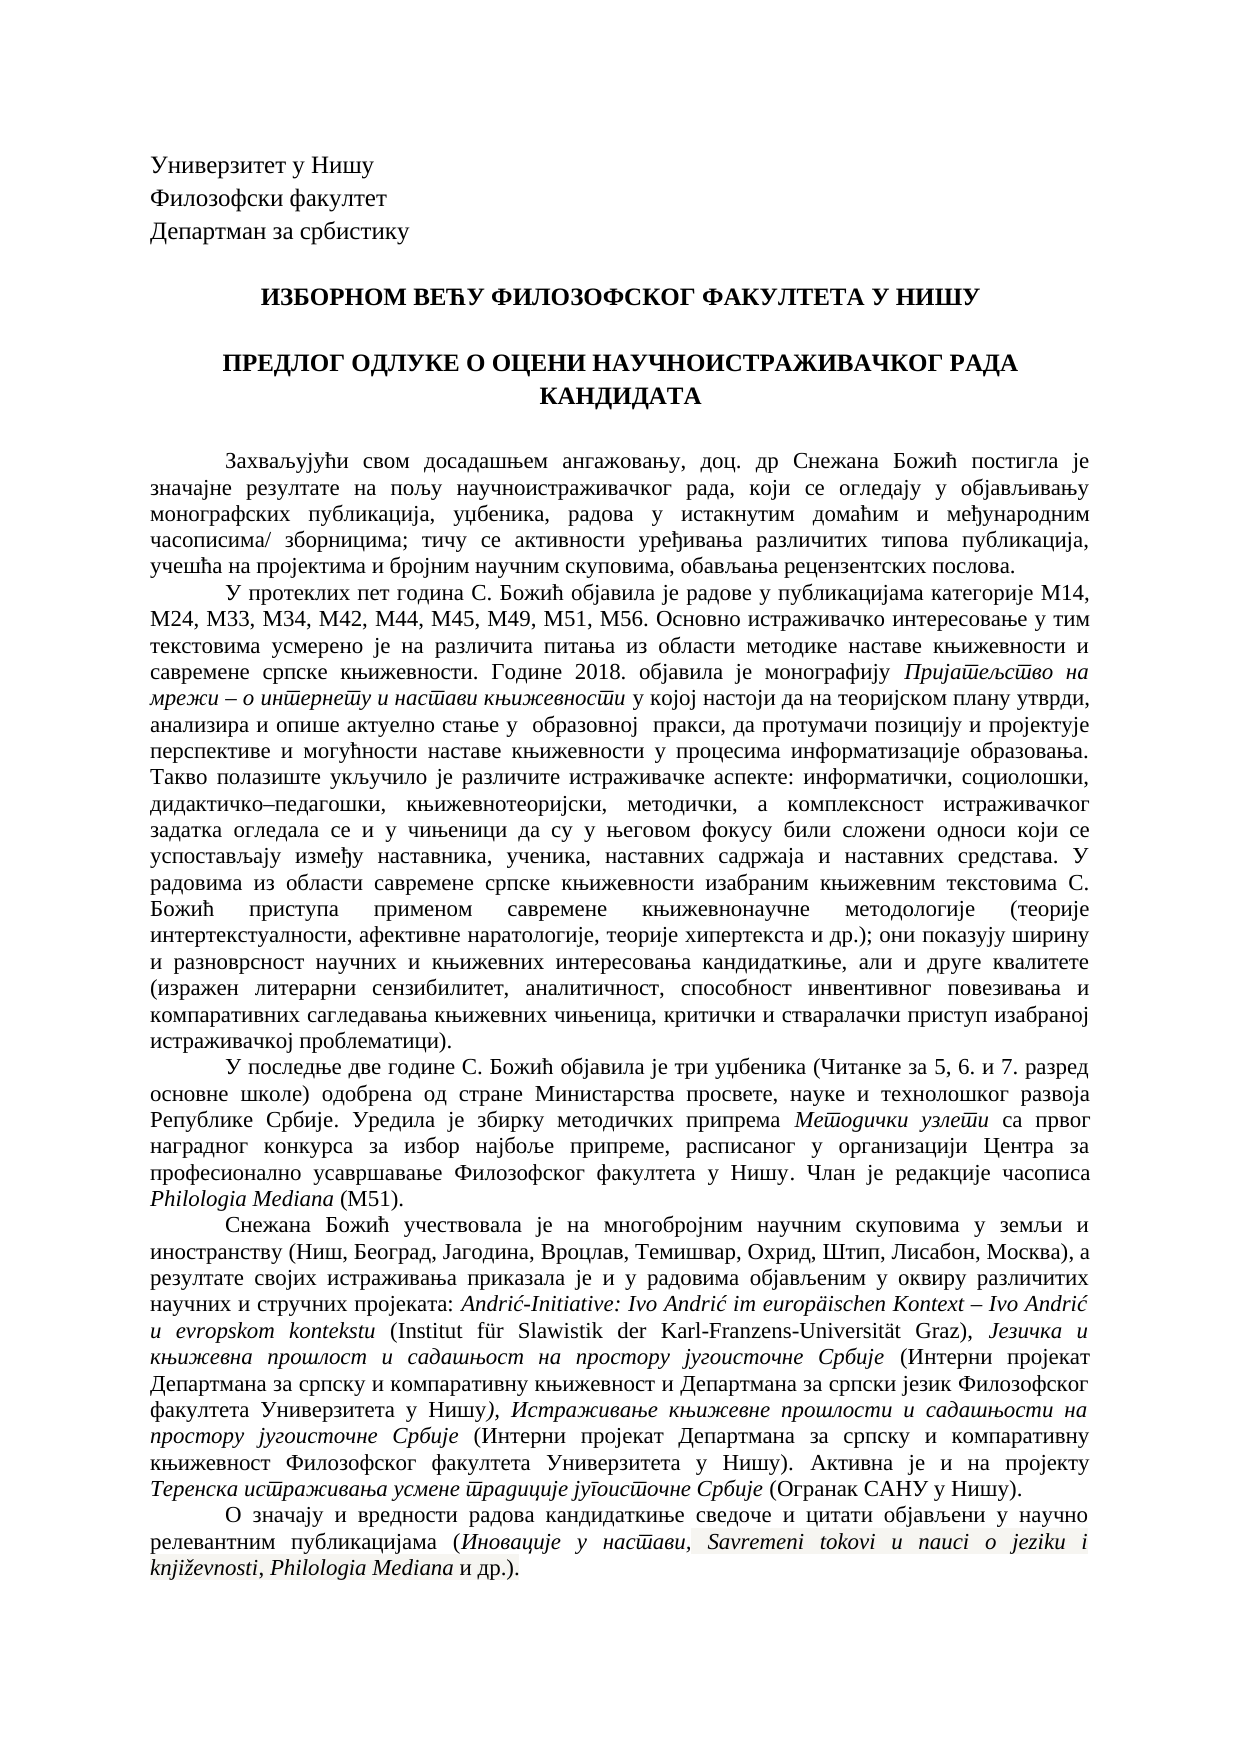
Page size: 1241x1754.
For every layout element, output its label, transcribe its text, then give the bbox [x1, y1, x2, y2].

text О значају и вредности радова кандидаткиње сведоче и цитати објављени у научно релевантним публикацијама (Иновације у настави, Savremeni tokovi u nauci o jeziku i književnosti, Philologia Mediana и др.). [150, 1501, 1090, 1580]
text ИЗБОРНОМ ВЕЋУ ФИЛОЗОФСКОГ ФАКУЛТЕТА У НИШУ [150, 282, 1091, 311]
text Захваљујући свом досадашњем ангажовању, доц. др Снежана Божић постигла је значајне резултате на пољу научноистраживачког рада, који се огледају у објављивању монографских публикација, уџбеника, радова у истакнутим домаћим и међународним часописима/ зборницима; тичу се активности уређивања различитих типова публикација, учешћа на пројектима и бројним научним скуповима, обављања рецензентских послова. [150, 447, 1091, 579]
text Универзитет у Нишу [150, 150, 1091, 179]
text ПРЕДЛОГ ОДЛУКЕ О ОЦЕНИ НАУЧНОИСТРАЖИВАЧКОГ РАДА КАНДИДАТА [150, 348, 1091, 410]
text Снежана Божић учествовала је на многобројним научним скуповима у земљи и иностранству (Ниш, Београд, Јагодина, Вроцлав, Темишвар, Охрид, Штип, Лисабон, Москва), а резултате својих истраживања приказала је и у радовима објављеним у оквиру различитих научних и стручних пројеката: Andrić-Initiative: Ivo Andrić im europäischen Kontext – Ivo Andrić u evropskom kontekstu (Institut für Slawistik der Karl-Franzens-Universität Graz), Језичка и књижевна прошлост и садашњост на простору југоисточне Србије (Интерни пројекат Департмана за српску и компаративну књижевност и Департмана за српски језик Филозофског факултета Универзитета у Нишу), Истраживање књижевне прошлости и садашњости на простору југоисточне Србије (Интерни пројекат Департмана за српску и компаративну књижевност Филозофског факултета Универзитета у Нишу). Активна је и на пројекту Теренска истраживања усмене традиције југоисточне Србије (Огранак САНУ у Нишу). [150, 1211, 1090, 1501]
text Департман за србистику [150, 216, 1091, 245]
text Филозофски факултет [150, 183, 1091, 212]
text У последње две године С. Божић објавила је три уџбеника (Читанке за 5, 6. и 7. разред основне школе) одобрена од стране Министарства просвете, науке и технолошког развоја Републике Србије. Уредила је збирку методичких припрема Методички узлети са првог наградног конкурса за избор најбоље припреме, расписаног у организацији Центра за професионално усавршавање Филозофског факултета у Нишу. Члан је редакције часописа Philologia Mediana (М51). [150, 1053, 1091, 1211]
text У протеклих пет година С. Божић објавила је радове у публикацијама категорије М14, М24, М33, М34, М42, М44, М45, М49, М51, М56. Основно истраживачко интересовање у тим текстовима усмерено је на различита питања из области методике наставе књижевности и савремене српске књижевности. Године 2018. објавила је монографију Пријатељство на мрежи – о интернету и настави књижевности у којој настоји да на теоријском плану утврди, анализира и опише актуелно стање у образовној пракси, да протумачи позицију и пројектује перспективе и могућности наставе књижевности у процесима информатизације образовања. Такво полазиште укључило је различите истраживачке аспекте: информатички, социолошки, дидактичко–педагошки, књижевнотеоријски, методички, а комплексност истраживачког задатка огледала се и у чињеници да су у његовом фокусу били сложени односи који се успостављају између наставника, ученика, наставних садржаја и наставних средстава. У радовима из области савремене српске књижевности изабраним књижевним текстовима С. Божић приступа применом савремене књижевнонаучне методологије (теорије интертекстуалности, афективне наратологије, теорије хипертекста и др.); они показују ширину и разноврсност научних и књижевних интересовања кандидаткиње, али и друге квалитете (изражен литерарни сензибилитет, аналитичност, способност инвентивног повезивања и компаративних сагледавања књижевних чињеница, критички и стваралачки приступ изабраној истраживачкој проблематици). [150, 579, 1091, 1053]
